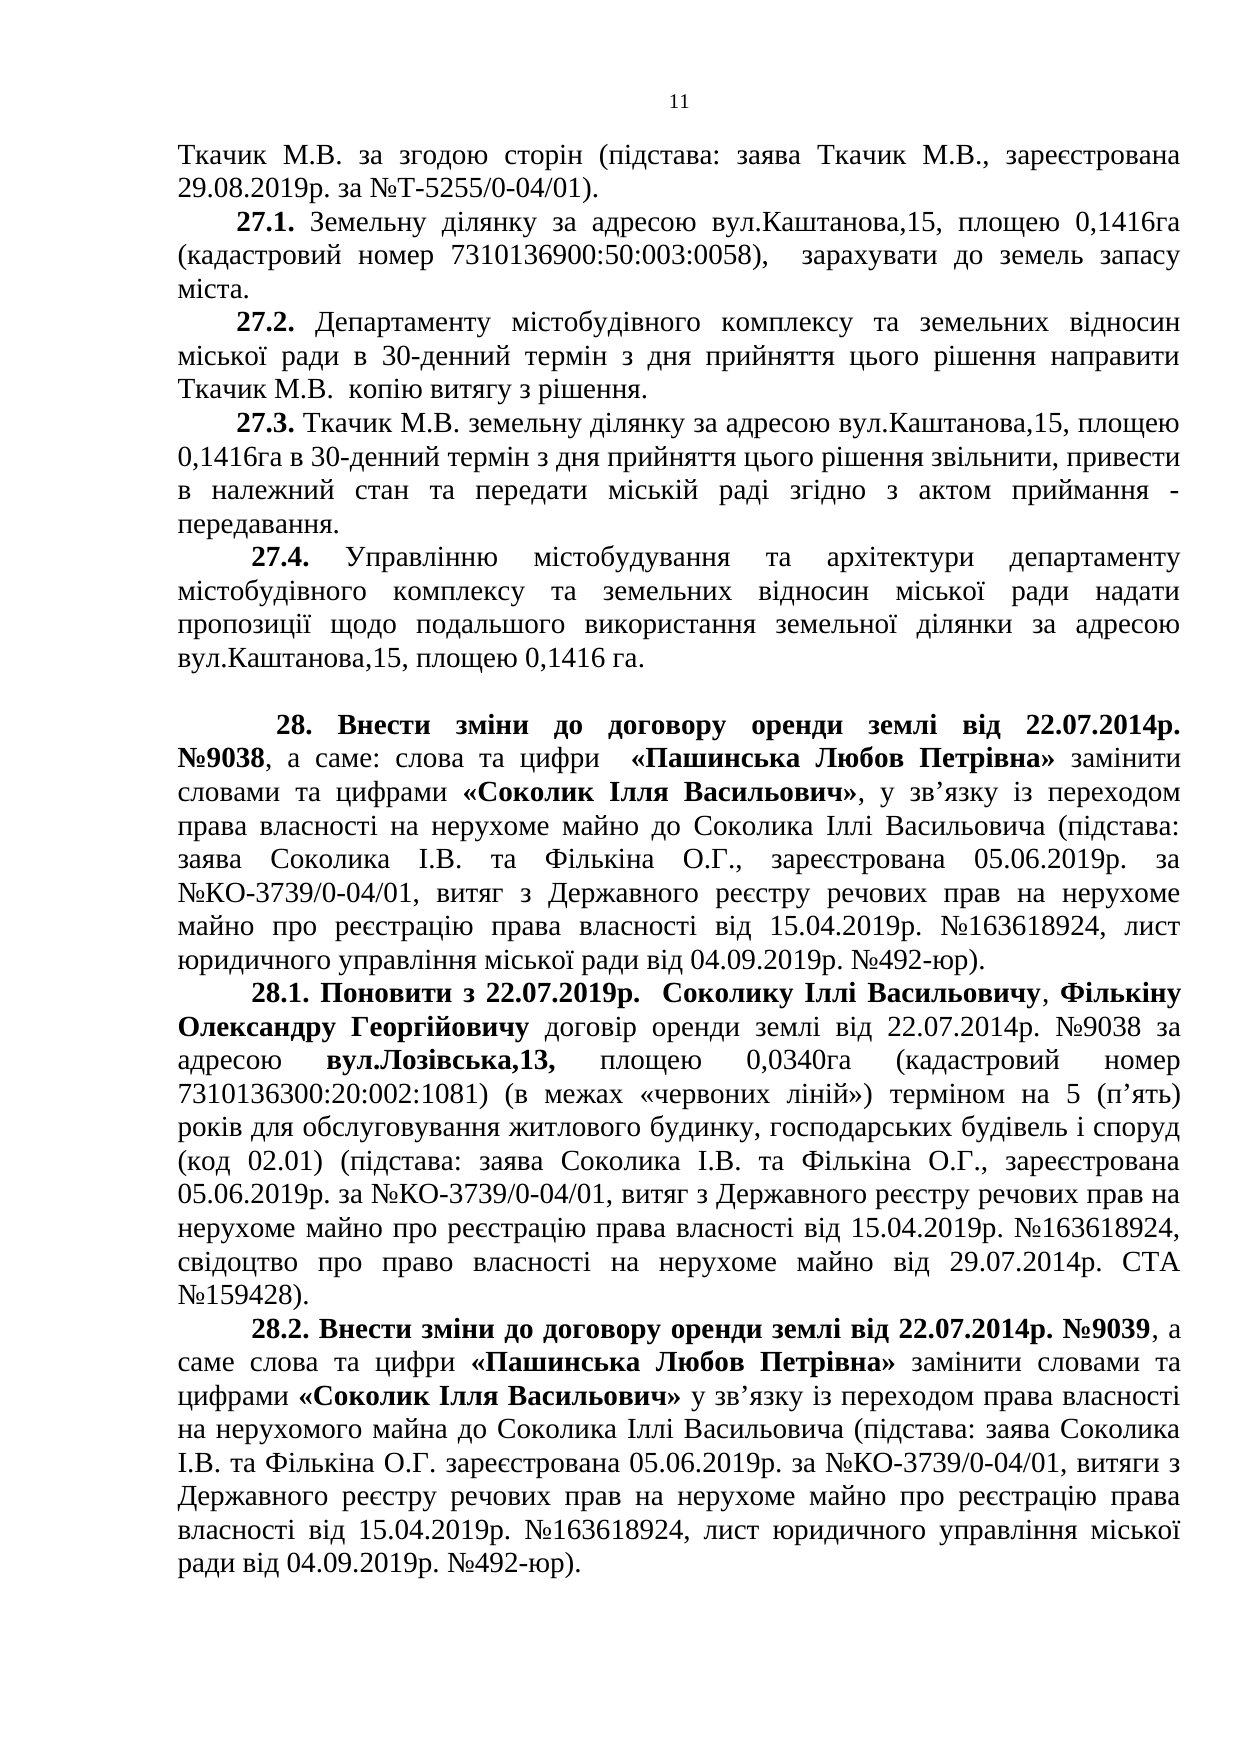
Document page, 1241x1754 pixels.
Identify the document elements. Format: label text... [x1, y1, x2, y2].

text 28.1. Поновити з 22.07.2019р. Соколику Іллі Васильовичу, Фількіну Олександру Георгійовичу договір оренди землі від 22.07.2014р. №9038 за адресою вул.Лозівська,13, площею 0,0340га (кадастровий номер 7310136300:20:002:1081) (в межах «червоних ліній») терміном на 5 (п’ять) років для обслуговування житлового будинку, господарських будівель і споруд (код 02.01) (підстава: заява Соколика І.В. та Фількіна О.Г., зареєстрована 05.06.2019р. за №КО-3739/0-04/01, витяг з Державного реєстру речових прав на нерухоме майно про реєстрацію права власності від 15.04.2019р. №163618924, свідоцтво про право власності на нерухоме майно від 29.07.2014р. СТА №159428). [177, 975, 1181, 1311]
text 27.4. Управлінню містобудування та архітектури департаменту містобудівного комплексу та земельних відносин міської ради надати пропозиції щодо подальшого використання земельної ділянки за адресою вул.Каштанова,15, площею 0,1416 га. [177, 539, 1181, 673]
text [177, 137, 1181, 204]
text 27.3. Ткачик М.В. земельну ділянку за адресою вул.Каштанова,15, площею 0,1416га в 30-денний термін з дня прийняття цього рішення звільнити, привести в належний стан та передати міській раді згідно з актом приймання - передавання. [177, 405, 1181, 539]
text 27.2. Департаменту містобудівного комплексу та земельних відносин міської ради в 30-денний термін з дня прийняття цього рішення направити Ткачик М.В. копію витягу з рішення. [177, 304, 1181, 405]
text 28.2. Внести зміни до договору оренди землі від 22.07.2014р. №9039, а саме слова та цифри «Пашинська Любов Петрівна» замінити словами та цифрами «Соколик Ілля Васильович» у зв’язку із переходом права власності на нерухомого майна до Соколика Іллі Васильовича (підстава: заява Соколика І.В. та Фількіна О.Г. зареєстрована 05.06.2019р. за №КО-3739/0-04/01, витяги з Державного реєстру речових прав на нерухоме майно про реєстрацію права власності від 15.04.2019р. №163618924, лист юридичного управління міської ради від 04.09.2019р. №492-юр). [177, 1311, 1181, 1579]
text 28. Внести зміни до договору оренди землі від 22.07.2014р. №9038, а саме: слова та цифри «Пашинська Любов Петрівна» замінити словами та цифрами «Соколик Ілля Васильович», у зв’язку із переходом права власності на нерухоме майно до Соколика Іллі Васильовича (підстава: заява Соколика І.В. та Фількіна О.Г., зареєстрована 05.06.2019р. за №КО-3739/0-04/01, витяг з Державного реєстру речових прав на нерухоме майно про реєстрацію права власності від 15.04.2019р. №163618924, лист юридичного управління міської ради від 04.09.2019р. №492-юр). [177, 707, 1181, 975]
text 27.1. Земельну ділянку за адресою вул.Каштанова,15, площею 0,1416га (кадастровий номер 7310136900:50:003:0058), зарахувати до земель запасу міста. [177, 204, 1181, 304]
